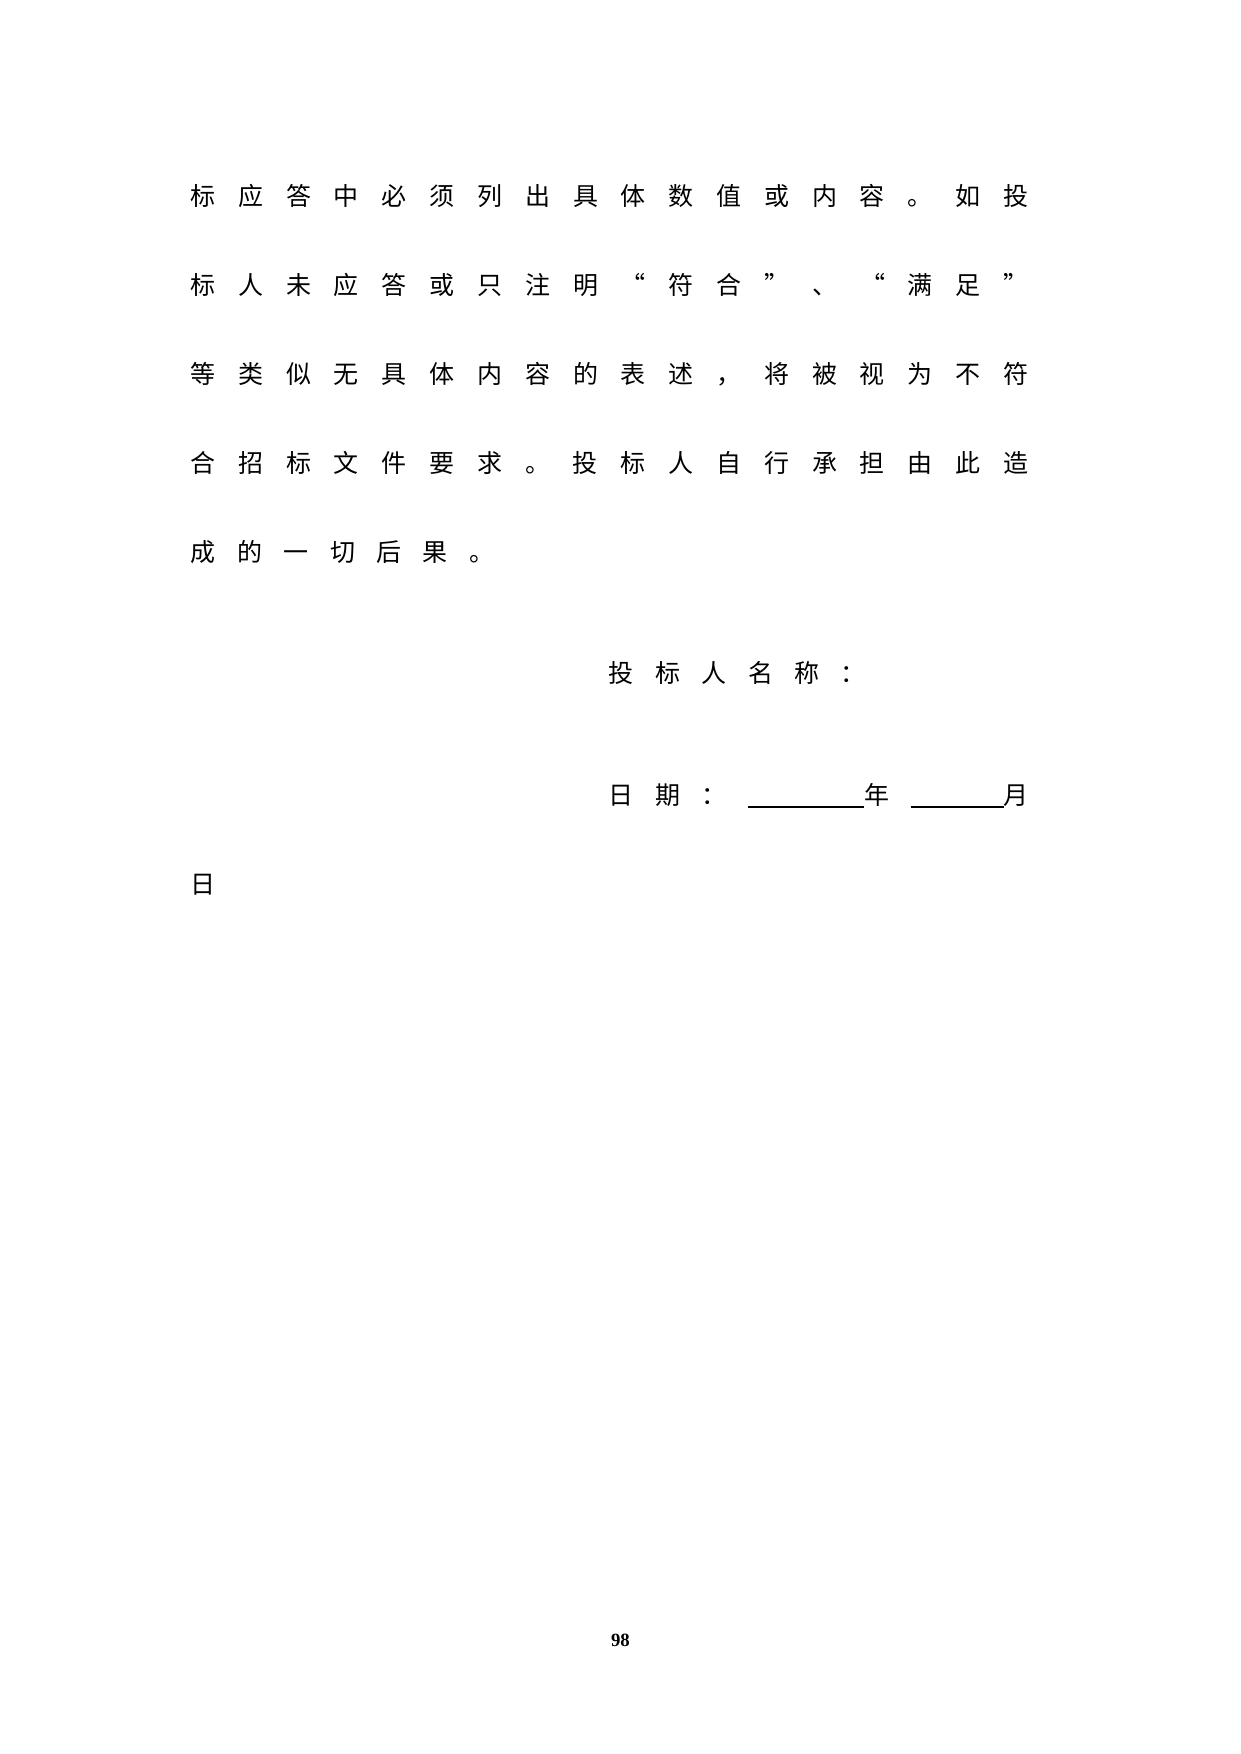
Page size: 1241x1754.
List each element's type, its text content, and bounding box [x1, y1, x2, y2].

text 投标人名称： [190, 642, 1050, 702]
text 日期： 年 月 日 [190, 764, 1050, 912]
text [190, 164, 1050, 580]
